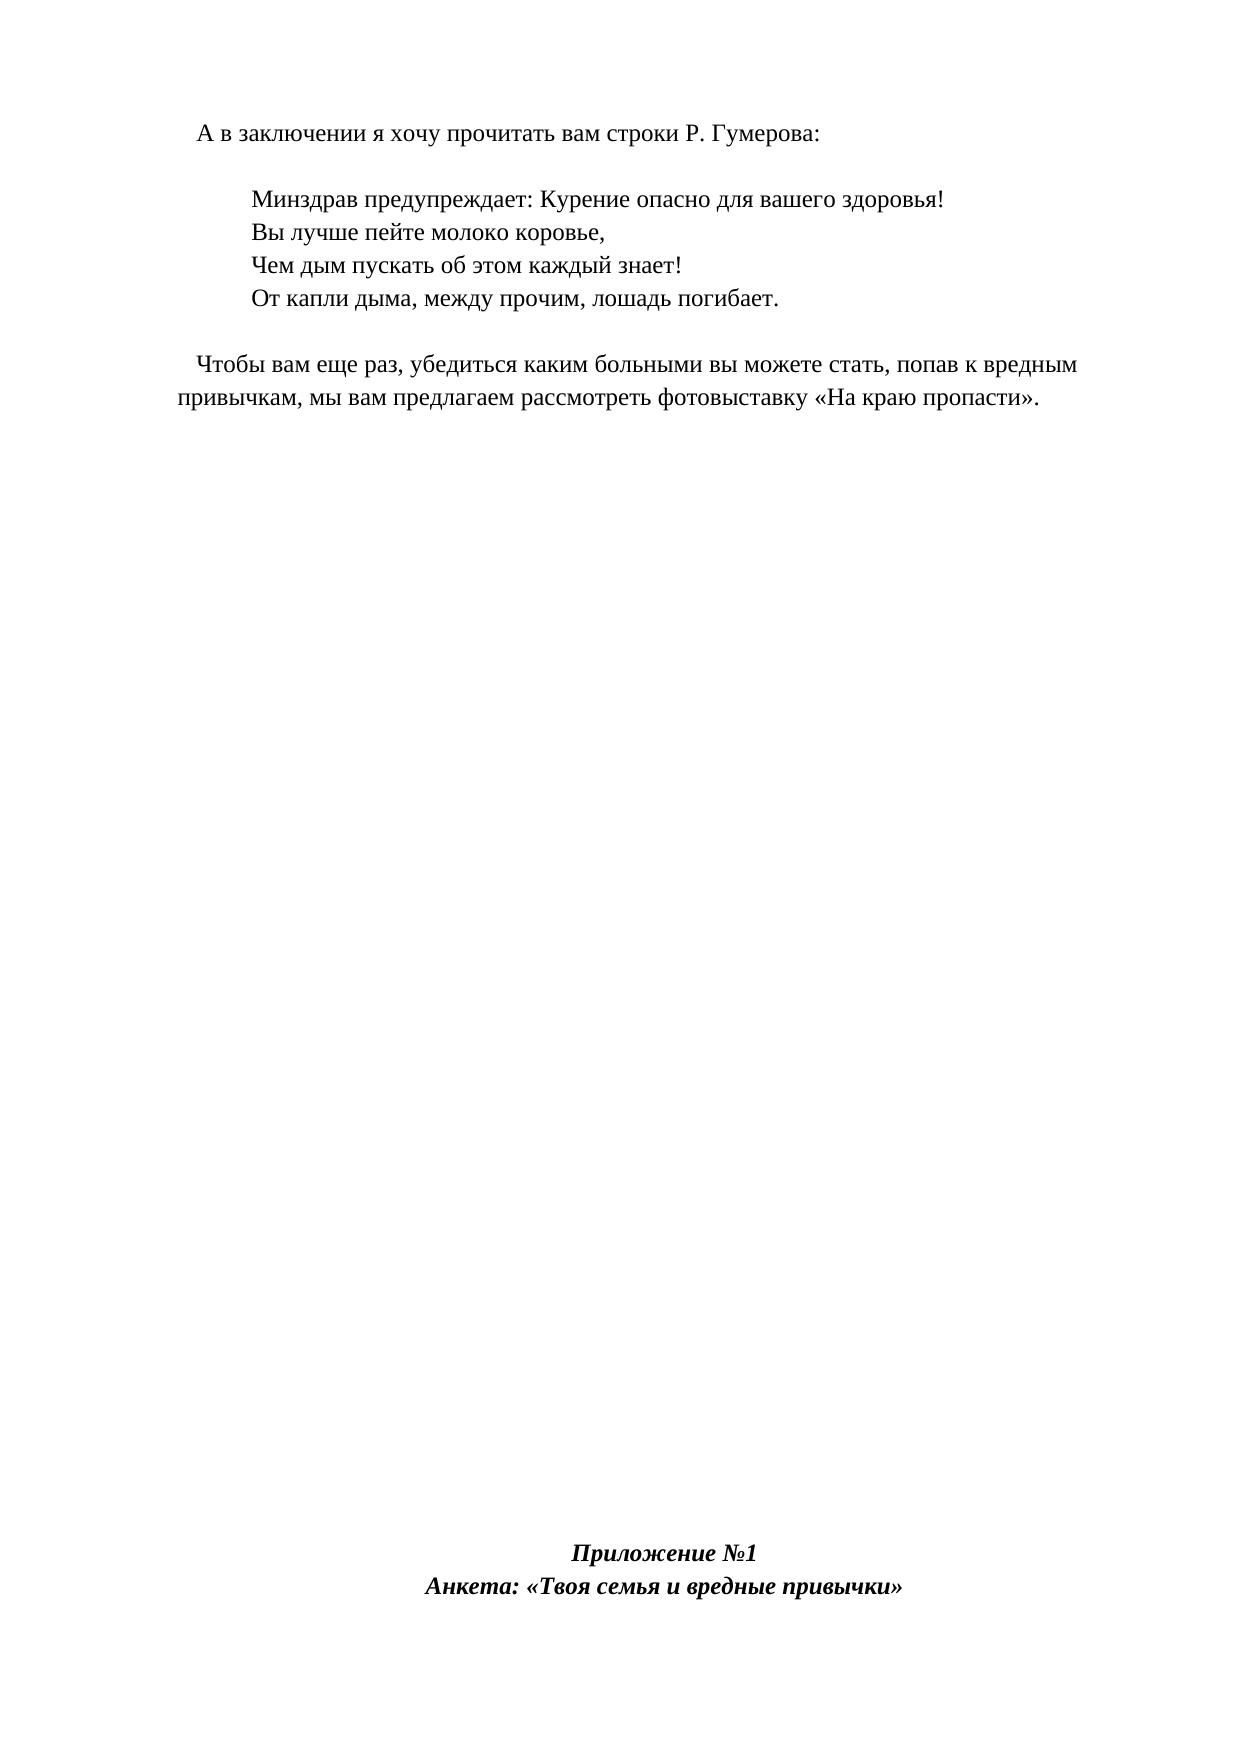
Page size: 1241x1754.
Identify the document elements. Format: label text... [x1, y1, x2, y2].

text Анкета: «Твоя семья и вредные привычки» [177, 1571, 1152, 1600]
text Чтобы вам еще раз, убедиться каким больными вы можете стать, попав к вредным привычкам, мы вам предлагаем рассмотреть фотовыставку «На краю пропасти». [177, 349, 1152, 411]
text Чем дым пускать об этом каждый знает! [251, 250, 1152, 279]
text Вы лучше пейте молоко коровье, [251, 217, 1152, 246]
text От капли дыма, между прочим, лошадь погибает. [251, 283, 1152, 312]
text Минздрав предупреждает: Курение опасно для вашего здоровья! [251, 184, 1152, 213]
text Приложение №1 [177, 1538, 1152, 1567]
text А в заключении я хочу прочитать вам строки Р. Гумерова: [177, 118, 1152, 147]
